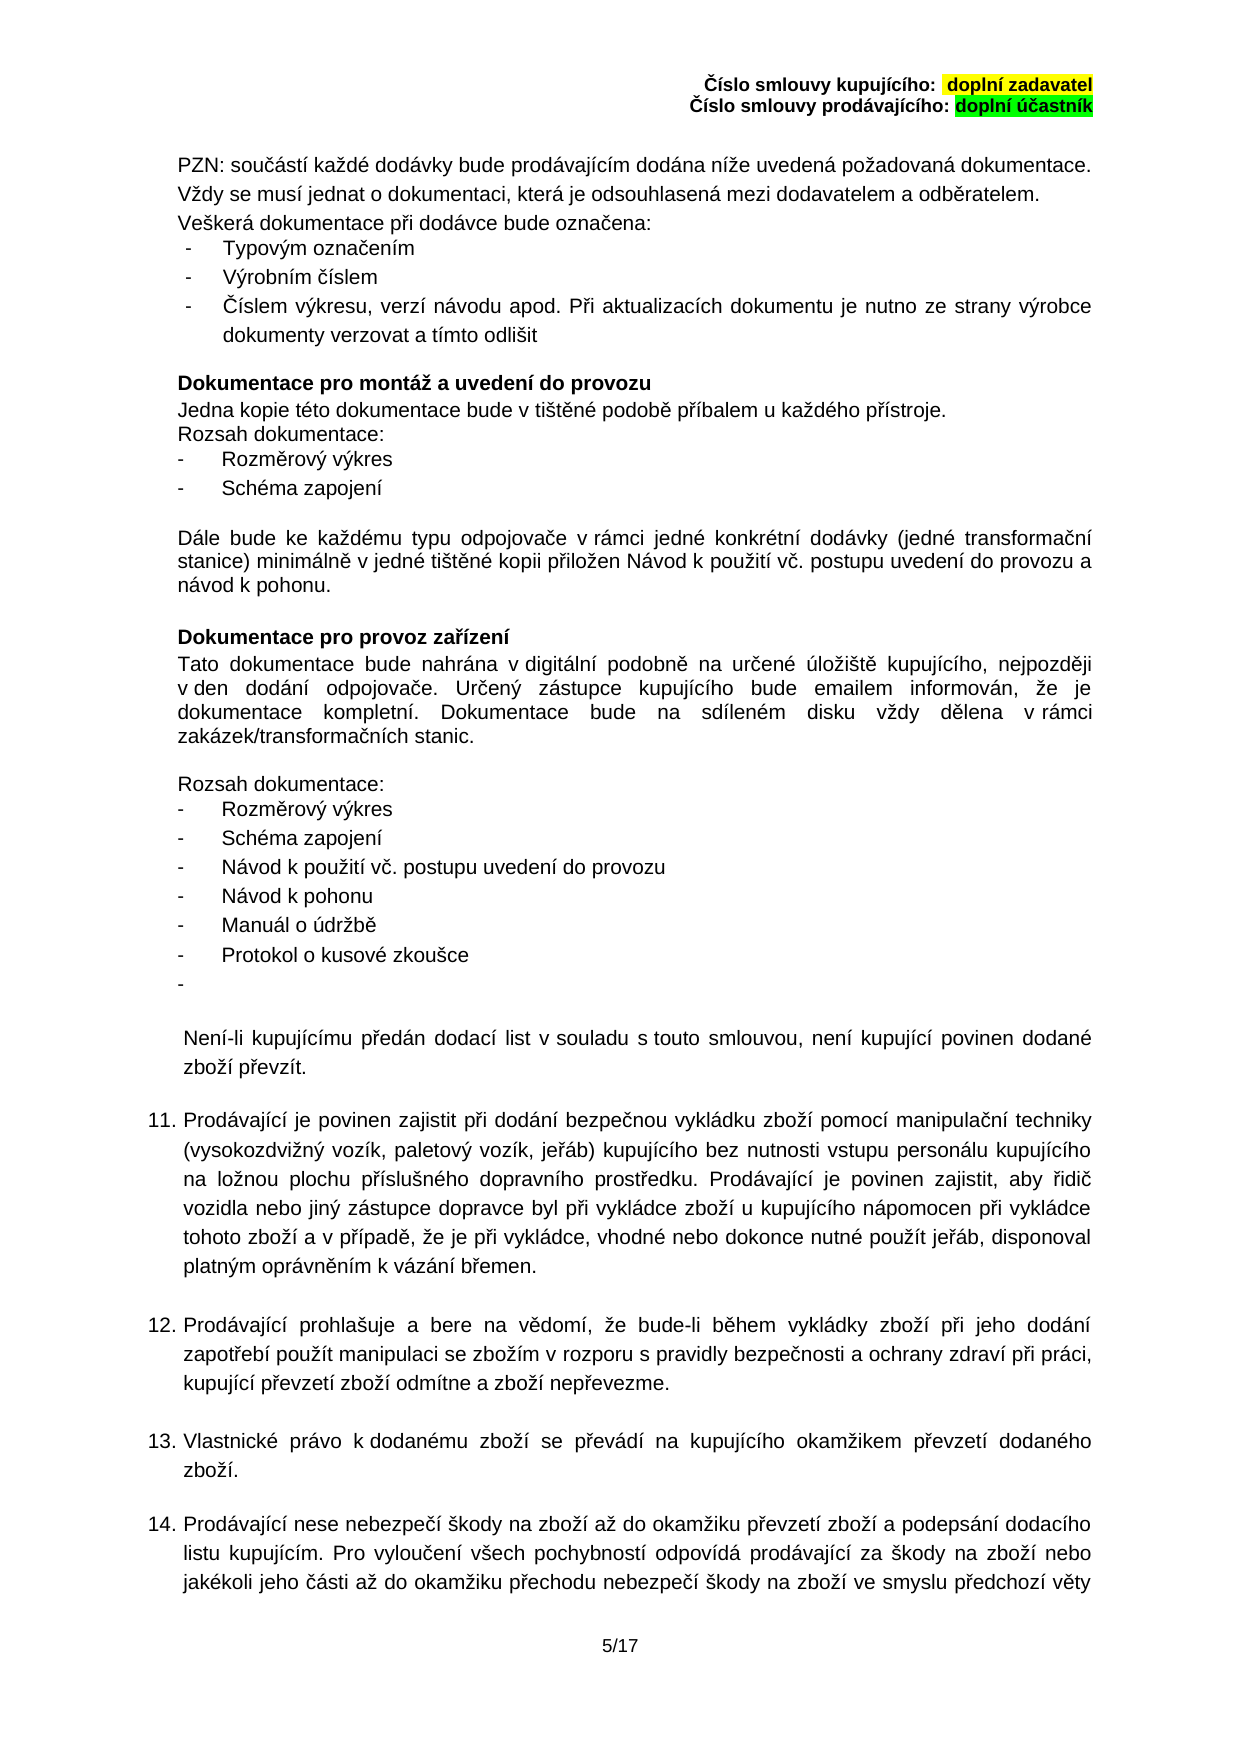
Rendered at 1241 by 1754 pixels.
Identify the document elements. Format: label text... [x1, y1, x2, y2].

text Tato dokumentace bude nahrána v digitální podobně na určené úložiště kupujícího, nejpozději v den dodání odpojovače. Určený zástupce kupujícího bude emailem informován, že je dokumentace kompletní. Dokumentace bude na sdíleném disku vždy dělena v rámci zakázek/transformačních stanic. [177, 652, 1093, 748]
text Dokumentace pro provoz zařízení [177, 625, 1093, 649]
list Prodávající prohlašuje a bere na vědomí, že bude-li během vykládky zboží při jeho dodání zapotřebí použít manipulaci se zbožím v rozporu s pravidly bezpečnosti a ochrany zdraví při práci, kupující převzetí zboží odmítne a zboží nepřevezme. [148, 1307, 1093, 1395]
list Číslem výkresu, verzí návodu apod. Při aktualizacích dokumentu je nutno ze strany výrobce dokumenty verzovat a tímto odlišit [185, 293, 1093, 346]
list Výrobním číslem [185, 264, 1093, 290]
text Jedna kopie této dokumentace bude v tištěné podobě příbalem u každého přístroje. [177, 398, 1093, 422]
text Dokumentace pro montáž a uvedení do provozu [177, 371, 1093, 395]
list Vlastnické právo k dodanému zboží se převádí na kupujícího okamžikem převzetí dodaného zboží. [148, 1424, 1093, 1482]
list Prodávající je povinen zajistit při dodání bezpečnou vykládku zboží pomocí manipulační techniky (vysokozdvižný vozík, paletový vozík, jeřáb) kupujícího bez nutnosti vstupu personálu kupujícího na ložnou plochu příslušného dopravního prostředku. Prodávající je povinen zajistit, aby řidič vozidla nebo jiný zástupce dopravce byl při vykládce zboží u kupujícího nápomocen při vykládce tohoto zboží a v případě, že je při vykládce, vhodné nebo dokonce nutné použít jeřáb, disponoval platným oprávněním k vázání břemen. [148, 1103, 1093, 1278]
list Schéma zapojení [177, 825, 1093, 851]
text Veškerá dokumentace při dodávce bude označena: [177, 206, 1093, 235]
list Návod k pohonu [177, 883, 1093, 909]
text Rozsah dokumentace: [177, 422, 1093, 446]
text Není-li kupujícímu předán dodací list v souladu s touto smlouvou, není kupující povinen dodané zboží převzít. [183, 1021, 1093, 1079]
list Rozměrový výkres [177, 446, 1093, 472]
list Návod k použití vč. postupu uvedení do provozu [177, 854, 1093, 880]
list Manuál o údržbě [177, 913, 1093, 938]
list Typovým označením [185, 235, 1093, 261]
text PZN: součástí každé dodávky bude prodávajícím dodána níže uvedená požadovaná dokumentace. Vždy se musí jednat o dokumentaci, která je odsouhlasená mezi dodavatelem a odběratelem. [177, 148, 1093, 206]
list Rozměrový výkres [177, 796, 1093, 821]
list Schéma zapojení [177, 475, 1093, 501]
text Rozsah dokumentace: [177, 772, 1093, 796]
list Protokol o kusové zkoušce [177, 942, 1093, 967]
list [148, 1506, 1093, 1594]
text Dále bude ke každému typu odpojovače v rámci jedné konkrétní dodávky (jedné transformační stanice) minimálně v jedné tištěné kopii přiložen Návod k použití vč. postupu uvedení do provozu a návod k pohonu. [177, 525, 1093, 597]
